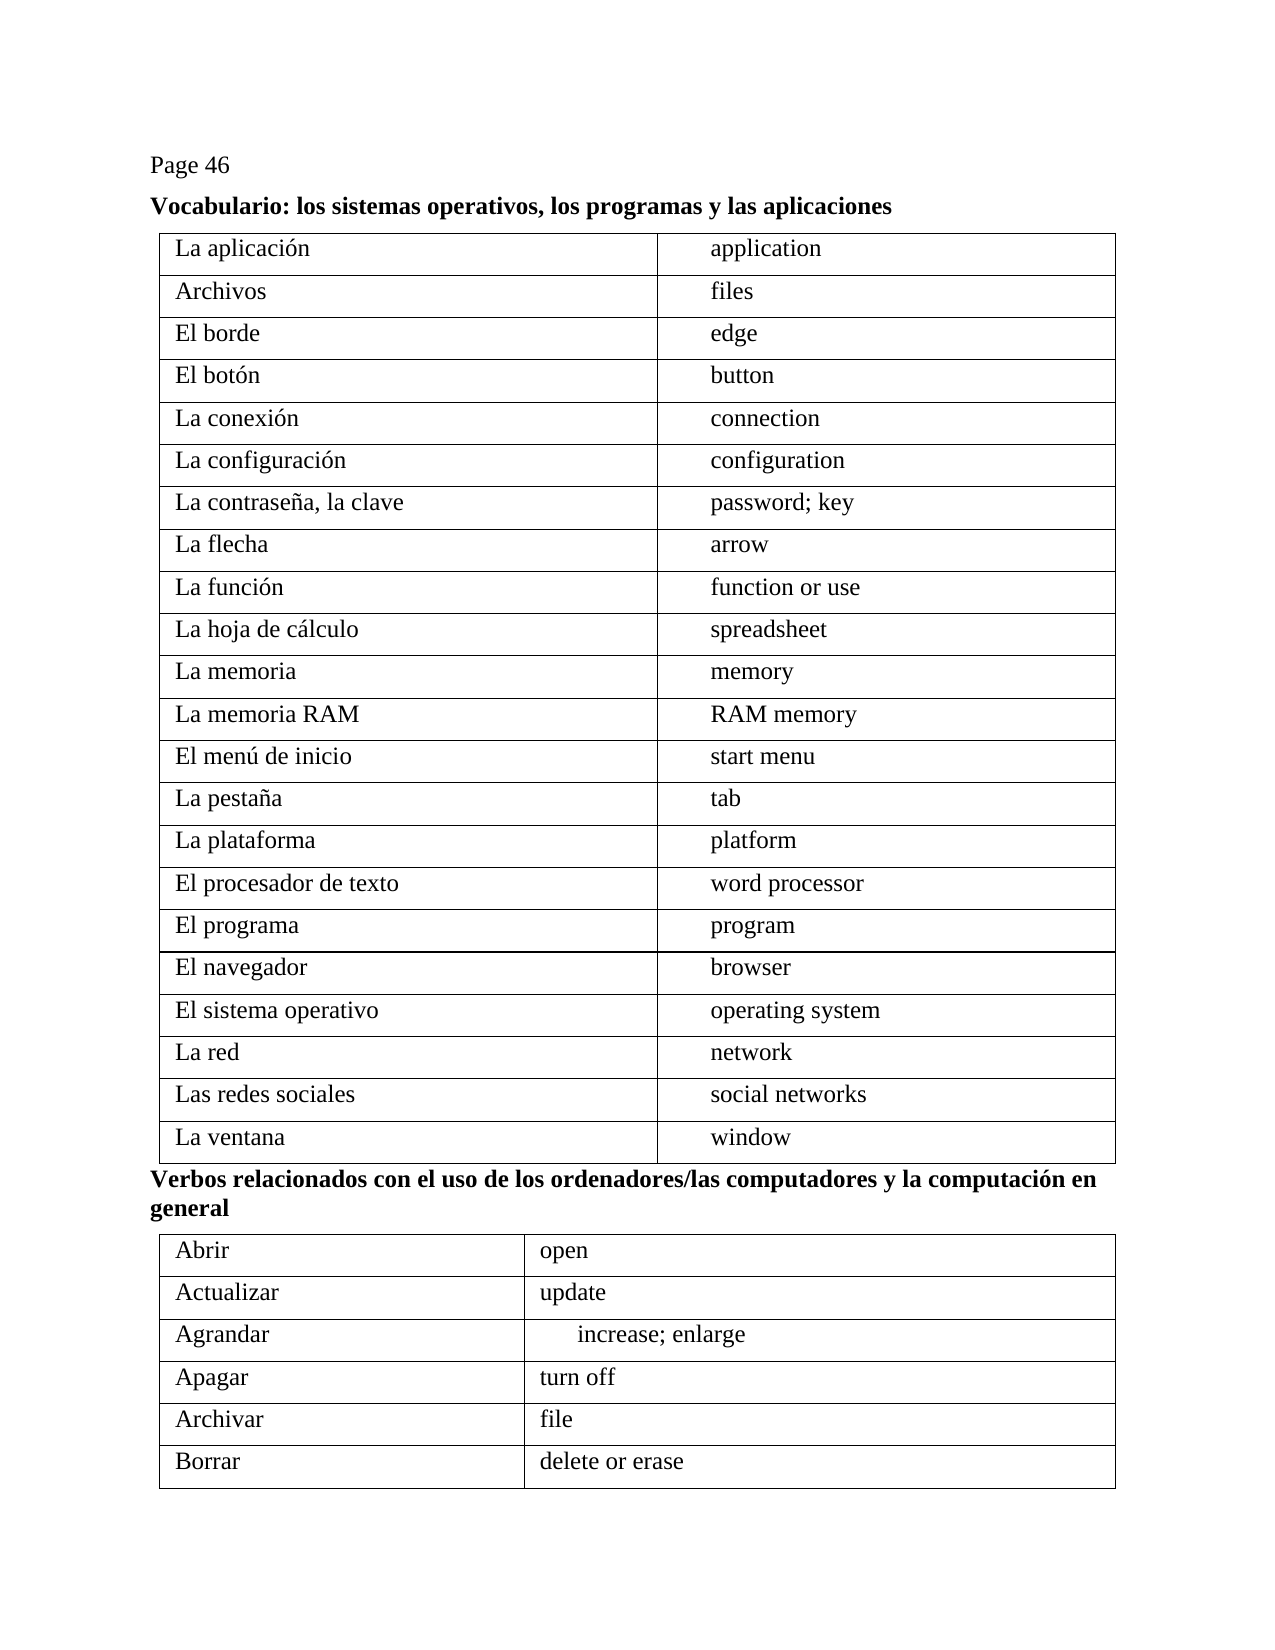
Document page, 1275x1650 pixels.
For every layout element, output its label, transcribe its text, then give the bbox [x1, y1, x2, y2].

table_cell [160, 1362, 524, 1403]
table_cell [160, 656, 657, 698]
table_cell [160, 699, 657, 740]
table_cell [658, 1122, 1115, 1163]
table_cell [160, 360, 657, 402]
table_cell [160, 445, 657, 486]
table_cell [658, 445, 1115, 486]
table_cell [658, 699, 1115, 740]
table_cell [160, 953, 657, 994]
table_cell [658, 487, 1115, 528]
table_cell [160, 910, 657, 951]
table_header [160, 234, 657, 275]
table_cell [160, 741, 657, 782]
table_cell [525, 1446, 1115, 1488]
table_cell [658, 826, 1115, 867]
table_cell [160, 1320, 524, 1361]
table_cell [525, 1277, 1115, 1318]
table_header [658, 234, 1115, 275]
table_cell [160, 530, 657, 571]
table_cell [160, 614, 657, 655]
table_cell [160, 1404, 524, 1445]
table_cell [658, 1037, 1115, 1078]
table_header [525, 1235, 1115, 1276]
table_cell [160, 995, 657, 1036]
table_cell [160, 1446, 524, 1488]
text Page 46 [150, 150, 1125, 179]
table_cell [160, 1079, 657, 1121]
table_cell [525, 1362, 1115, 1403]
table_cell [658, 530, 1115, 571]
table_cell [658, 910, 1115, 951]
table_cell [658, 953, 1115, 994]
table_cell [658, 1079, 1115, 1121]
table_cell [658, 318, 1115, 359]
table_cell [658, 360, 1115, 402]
text Vocabulario: los sistemas operativos, los programas y las aplicaciones [150, 191, 1125, 220]
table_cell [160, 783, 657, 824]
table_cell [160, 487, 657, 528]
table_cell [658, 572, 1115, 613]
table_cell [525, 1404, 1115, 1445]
text Verbos relacionados con el uso de los ordenadores/las computadores y la computación en general [150, 1164, 1125, 1221]
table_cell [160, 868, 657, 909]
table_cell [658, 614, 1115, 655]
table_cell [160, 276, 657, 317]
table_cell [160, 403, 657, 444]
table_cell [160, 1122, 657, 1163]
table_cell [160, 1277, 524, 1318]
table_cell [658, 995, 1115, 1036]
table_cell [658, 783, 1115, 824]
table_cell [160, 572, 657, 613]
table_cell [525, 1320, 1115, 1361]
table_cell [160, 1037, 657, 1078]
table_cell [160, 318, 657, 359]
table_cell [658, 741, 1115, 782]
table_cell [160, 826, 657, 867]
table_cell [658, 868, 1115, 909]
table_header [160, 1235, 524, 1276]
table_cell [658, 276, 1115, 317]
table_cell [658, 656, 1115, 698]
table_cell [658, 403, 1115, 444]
